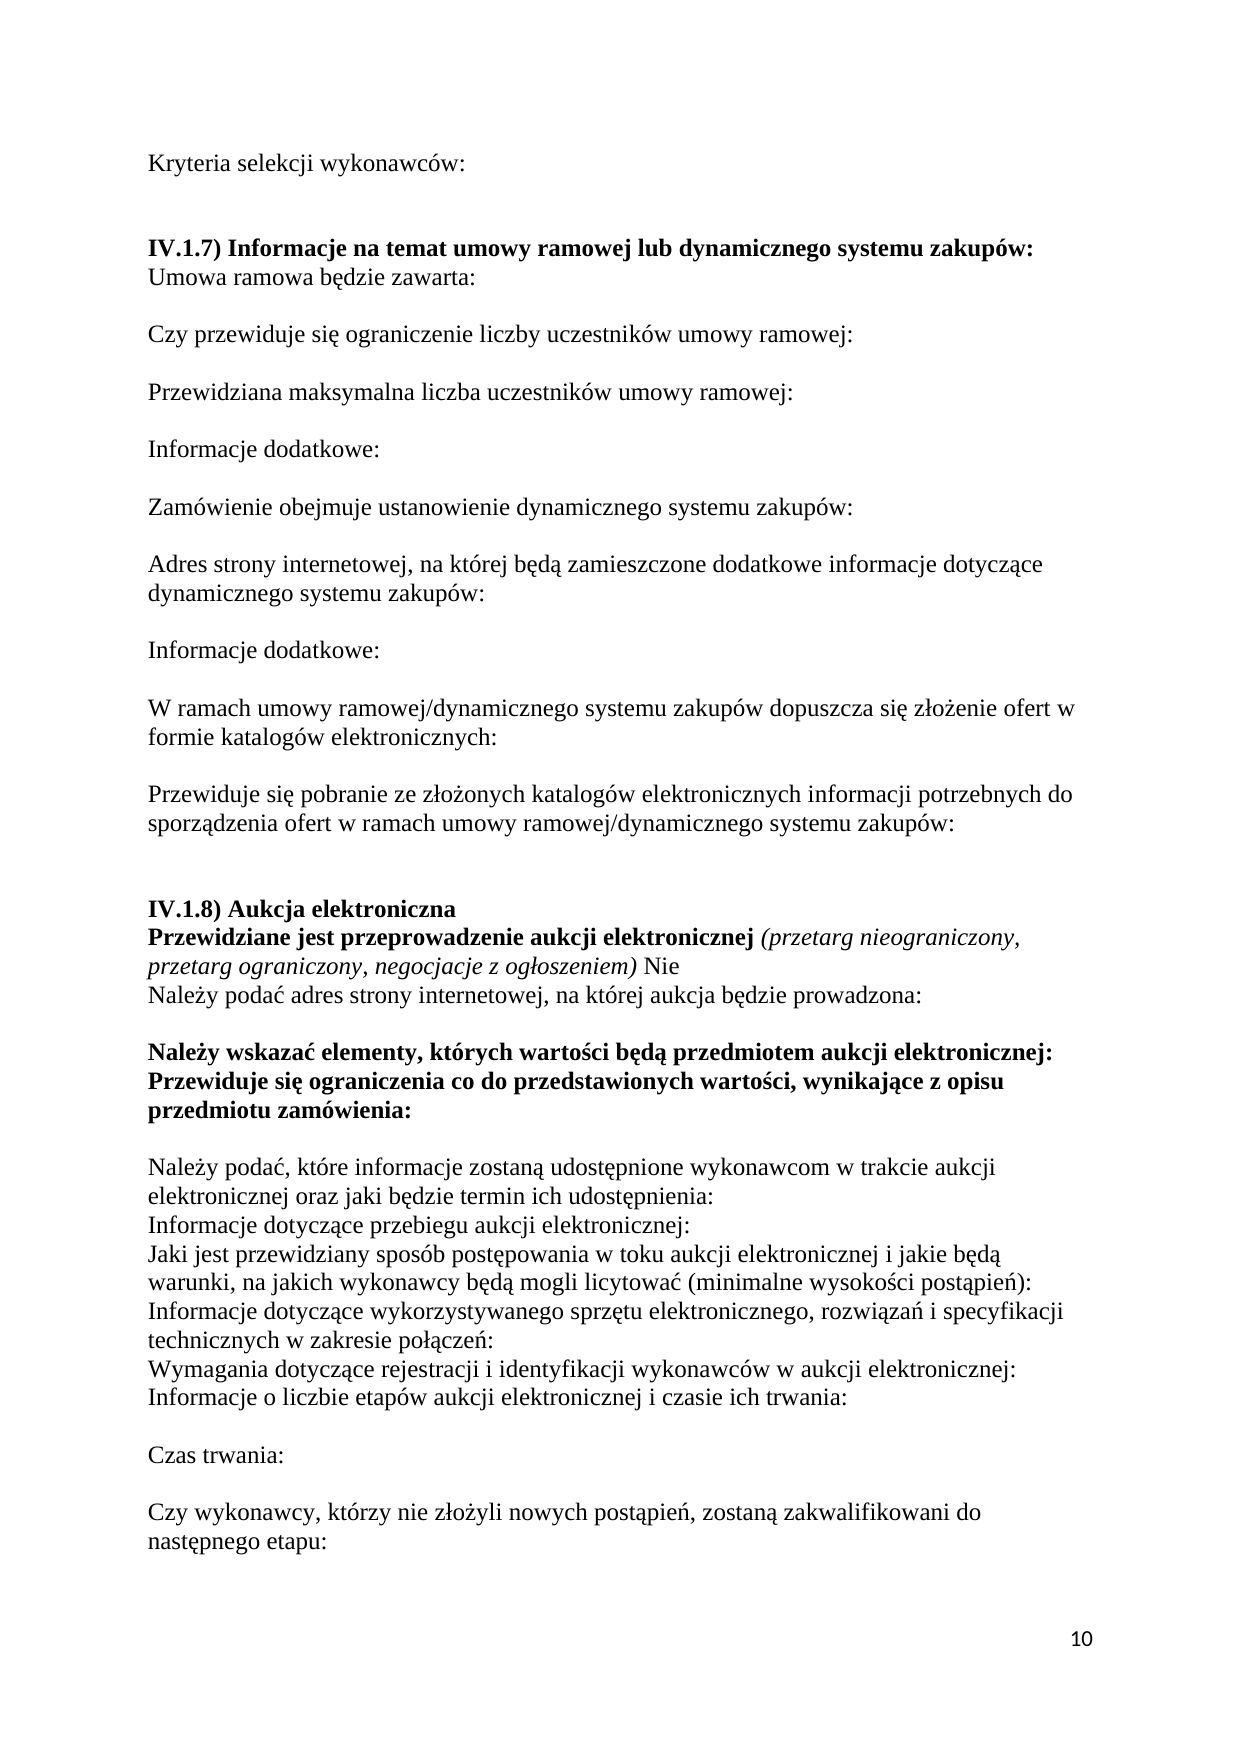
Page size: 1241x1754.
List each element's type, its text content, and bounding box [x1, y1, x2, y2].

text IV.1.8) Aukcja elektroniczna Przewidziane jest przeprowadzenie aukcji elektronicznej (przetarg nieograniczony, przetarg ograniczony, negocjacje z ogłoszeniem) Nie Należy podać adres strony internetowej, na której aukcja będzie prowadzona: Należy wskazać elementy, których wartości będą przedmiotem aukcji elektronicznej: Przewiduje się ograniczenia co do przedstawionych wartości, wynikające z opisu przedmiotu zamówienia: Należy podać, które informacje zostaną udostępnione wykonawcom w trakcie aukcji elektronicznej oraz jaki będzie termin ich udostępnienia: Informacje dotyczące przebiegu aukcji elektronicznej: Jaki jest przewidziany sposób postępowania w toku aukcji elektronicznej i jakie będą warunki, na jakich wykonawcy będą mogli licytować (minimalne wysokości postąpień): Informacje dotyczące wykorzystywanego sprzętu elektronicznego, rozwiązań i specyfikacji technicznych w zakresie połączeń: Wymagania dotyczące rejestracji i identyfikacji wykonawców w aukcji elektronicznej: Informacje o liczbie etapów aukcji elektronicznej i czasie ich trwania: [148, 865, 1093, 1411]
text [148, 148, 1093, 204]
text IV.1.7) Informacje na temat umowy ramowej lub dynamicznego systemu zakupów: [148, 204, 1093, 262]
text Umowa ramowa będzie zawarta: Czy przewiduje się ograniczenie liczby uczestników umowy ramowej: Przewidziana maksymalna liczba uczestników umowy ramowej: Informacje dodatkowe: Zamówienie obejmuje ustanowienie dynamicznego systemu zakupów: Adres strony internetowej, na której będą zamieszczone dodatkowe informacje dotyczące dynamicznego systemu zakupów: Informacje dodatkowe: W ramach umowy ramowej/dynamicznego systemu zakupów dopuszcza się złożenie ofert w formie katalogów elektronicznych: Przewiduje się pobranie ze złożonych katalogów elektronicznych informacji potrzebnych do sporządzenia ofert w ramach umowy ramowej/dynamicznego systemu zakupów: [148, 262, 1093, 865]
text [148, 1411, 1093, 1555]
